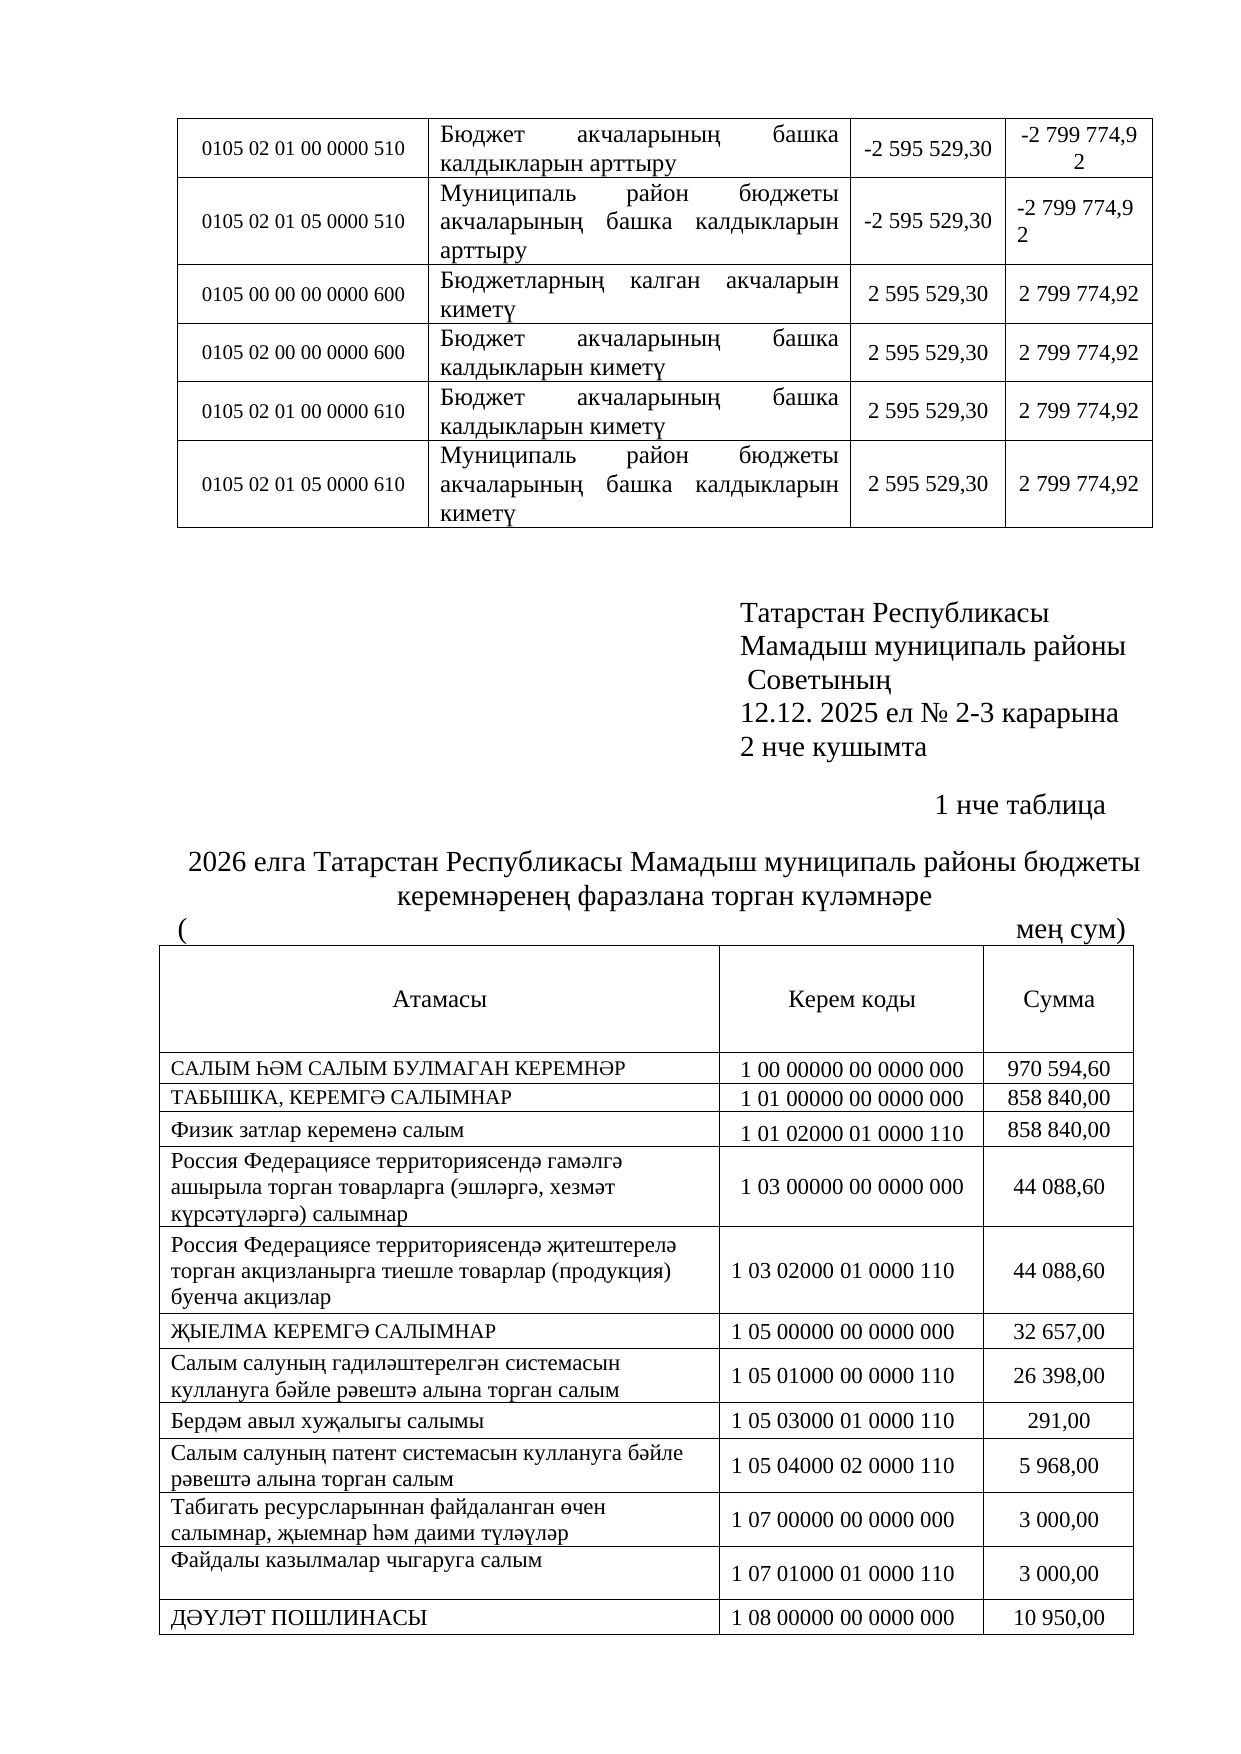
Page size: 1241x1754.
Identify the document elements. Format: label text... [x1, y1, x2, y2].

table_cell Физик затлар кеременә салым [160, 1112, 719, 1146]
table_cell Бердәм авыл хуҗалыгы салымы [160, 1403, 719, 1438]
table_cell 44 088,60 [984, 1227, 1133, 1313]
table_cell 0105 02 01 00 0000 610 [178, 382, 428, 439]
table_cell 2 595 529,30 [851, 265, 1005, 322]
table_cell 0105 00 00 00 0000 600 [178, 265, 428, 322]
table_cell 2 595 529,30 [851, 382, 1005, 439]
table_cell 1 03 00000 00 0000 000 [720, 1147, 983, 1226]
table_cell 44 088,60 [984, 1147, 1133, 1226]
table_cell 1 00 00000 00 0000 000 [720, 1053, 983, 1083]
table_cell 2 799 774,92 [1006, 441, 1152, 527]
text ( мең сум) [177, 911, 1152, 945]
table_header Атамасы [160, 946, 719, 1052]
table_cell -2 595 529,30 [851, 178, 1005, 264]
text 12.12. 2025 ел № 2-3 карарына 2 нче кушымта [740, 696, 1152, 763]
table_cell 2 799 774,92 [1006, 265, 1152, 322]
table_cell 2 799 774,92 [1006, 324, 1152, 381]
text 2026 елга Татарстан Республикасы Мамадыш муниципаль районы бюджеты керемнәренең фаразлана торган күләмнәре [177, 844, 1152, 911]
table_cell 291,00 [984, 1403, 1133, 1438]
table_cell 0105 02 01 00 0000 510 [178, 119, 428, 177]
table_cell Табигать ресурсларыннан файдаланган өчен салымнар, җыемнар һәм даими түләүләр [160, 1493, 719, 1546]
table_cell Бюджет акчаларының башка калдыкларын киметү [429, 382, 850, 439]
table_cell Россия Федерациясе территориясендә гамәлгә ашырыла торган товарларга (эшләргә, хезмәт күрсәтүләргә) салымнар [160, 1147, 719, 1226]
table_cell 0105 02 00 00 0000 600 [178, 324, 428, 381]
table_cell -2 799 774,92 [1006, 119, 1152, 177]
text Татарстан Республикасы Мамадыш муниципаль районы [740, 595, 1152, 662]
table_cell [429, 119, 850, 177]
table_cell Бюджетларның калган акчаларын киметү [429, 265, 850, 322]
table_cell 5 968,00 [984, 1439, 1133, 1492]
table_header Сумма [984, 946, 1133, 1052]
table_header Керем коды [720, 946, 983, 1052]
table_cell 2 799 774,92 [1006, 382, 1152, 439]
table_cell 1 01 00000 00 0000 000 [720, 1084, 983, 1111]
table_cell 1 08 00000 00 0000 000 [720, 1600, 983, 1634]
text 1 нче таблица [177, 787, 1152, 820]
table_cell 0105 02 01 05 0000 610 [178, 441, 428, 527]
table_cell Салым салуның гадиләштерелгән системасын куллануга бәйле рәвештә алына торган салым [160, 1349, 719, 1402]
table_cell Муниципаль район бюджеты акчаларының башка калдыкларын арттыру [429, 178, 850, 264]
table_cell 1 01 02000 01 0000 110 [720, 1112, 983, 1146]
text Советының [177, 662, 1152, 696]
table_cell 970 594,60 [984, 1053, 1133, 1083]
table_cell 1 05 03000 01 0000 110 [720, 1403, 983, 1438]
table_cell Россия Федерациясе территориясендә җитештерелә торган акцизланырга тиешле товарлар (продукция) буенча акцизлар [160, 1227, 719, 1313]
table_cell 1 05 00000 00 0000 000 [720, 1314, 983, 1348]
table_cell ДӘҮЛӘТ ПОШЛИНАСЫ [160, 1600, 719, 1634]
table_cell 10 950,00 [984, 1600, 1133, 1634]
table_cell 0105 02 01 05 0000 510 [178, 178, 428, 264]
table_cell ҖЫЕЛМА КЕРЕМГӘ САЛЫМНАР [160, 1314, 719, 1348]
table_cell 1 05 04000 02 0000 110 [720, 1439, 983, 1492]
table_cell 1 07 00000 00 0000 000 [720, 1493, 983, 1546]
table_cell 1 07 01000 01 0000 110 [720, 1547, 983, 1599]
table_cell 858 840,00 [984, 1084, 1133, 1111]
table_cell 1 05 01000 00 0000 110 [720, 1349, 983, 1402]
table_cell 3 000,00 [984, 1547, 1133, 1599]
table_cell Салым салуның патент системасын куллануга бәйле рәвештә алына торган салым [160, 1439, 719, 1492]
table_cell 3 000,00 [984, 1493, 1133, 1546]
table_cell 26 398,00 [984, 1349, 1133, 1402]
table_cell Муниципаль район бюджеты акчаларының башка калдыкларын киметү [429, 441, 850, 527]
table_cell -2 595 529,30 [851, 119, 1005, 177]
table_cell 1 03 02000 01 0000 110 [720, 1227, 983, 1313]
table_cell 858 840,00 [984, 1112, 1133, 1146]
table_cell ТАБЫШКА, КЕРЕМГӘ САЛЫМНАР [160, 1084, 719, 1111]
table_cell 2 595 529,30 [851, 441, 1005, 527]
table_cell Бюджет акчаларының башка калдыкларын киметү [429, 324, 850, 381]
table_cell САЛЫМ ҺӘМ САЛЫМ БУЛМАГАН КЕРЕМНӘР [160, 1053, 719, 1083]
table_cell Файдалы казылмалар чыгаруга салым [160, 1547, 719, 1599]
table_cell -2 799 774,92 [1006, 178, 1152, 264]
table_cell 2 595 529,30 [851, 324, 1005, 381]
table_cell 32 657,00 [984, 1314, 1133, 1348]
